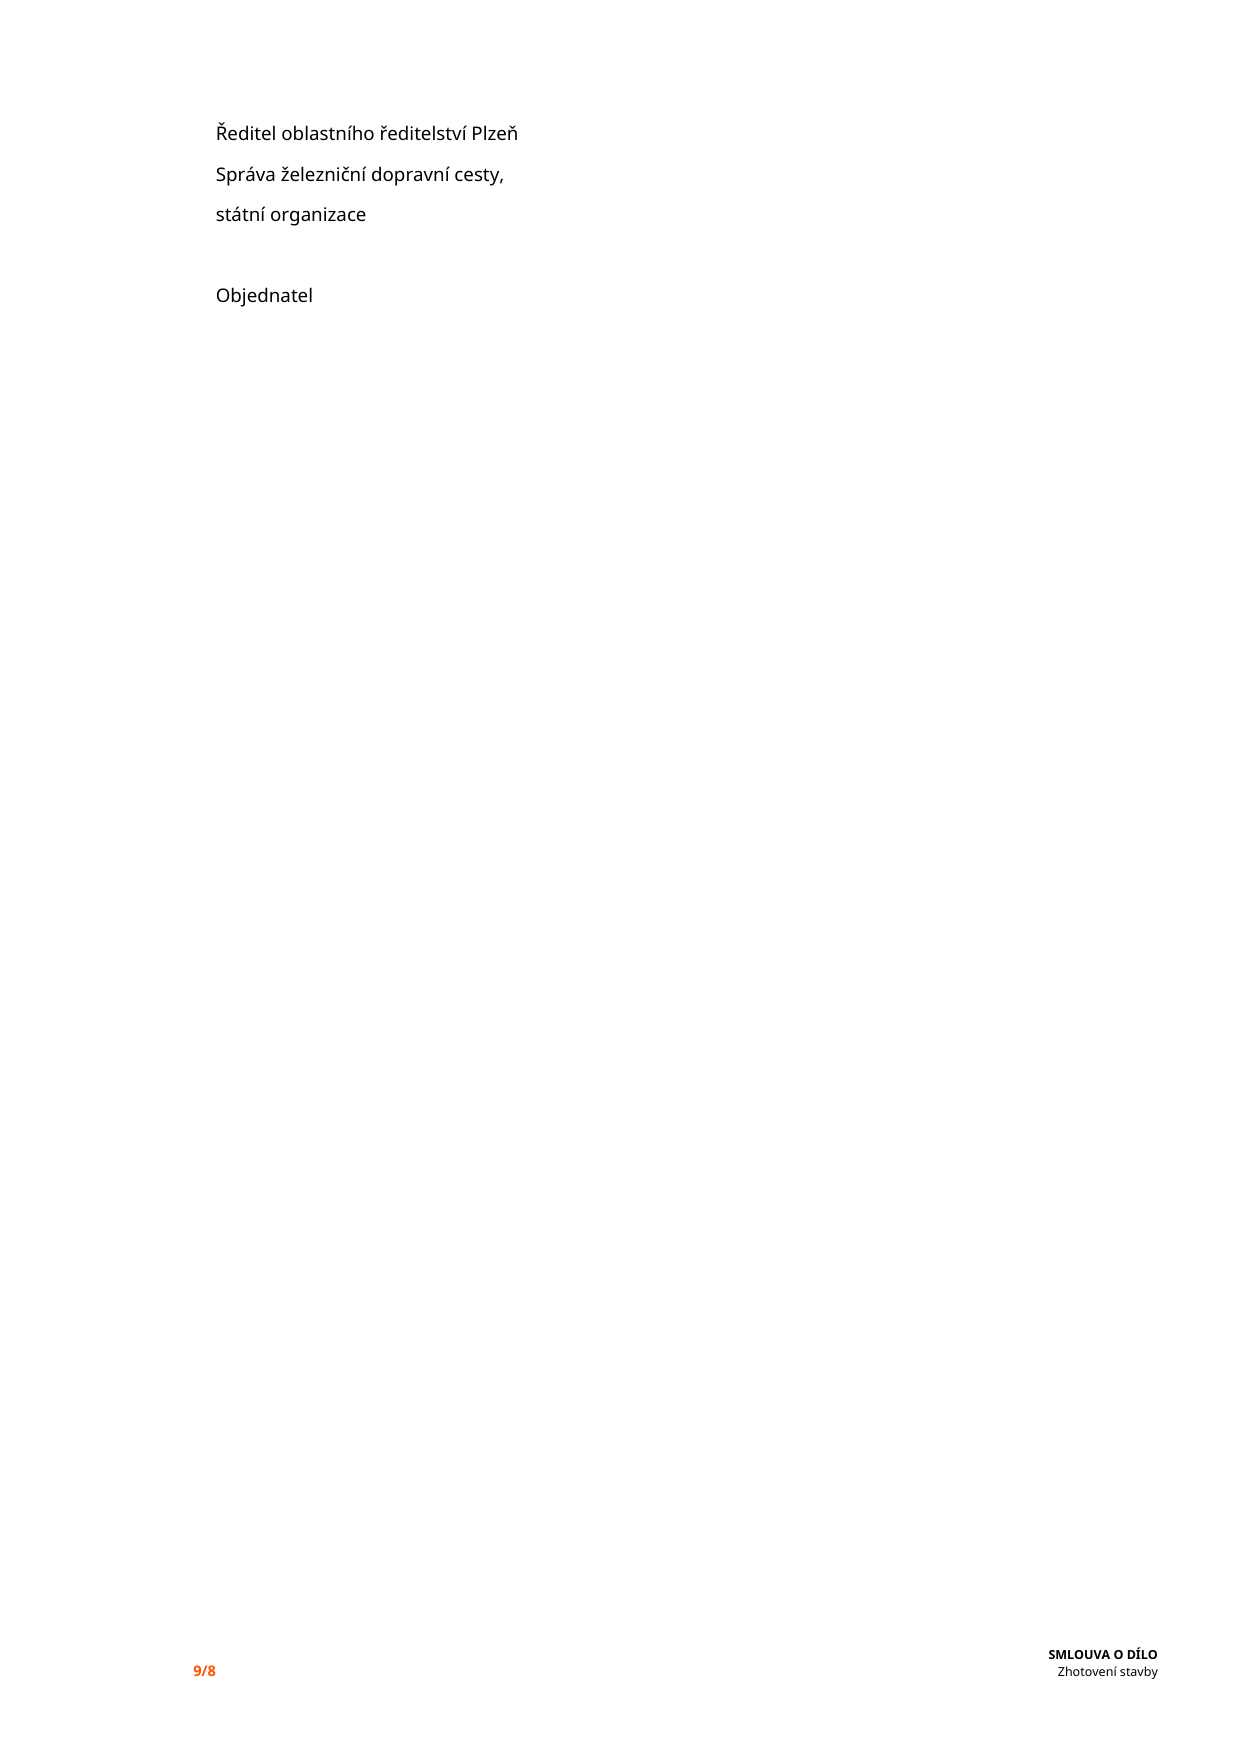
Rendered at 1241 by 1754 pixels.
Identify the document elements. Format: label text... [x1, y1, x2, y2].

text Ředitel oblastního ředitelství Plzeň [216, 121, 1122, 146]
text Správa železniční dopravní cesty, [216, 161, 1122, 187]
text státní organizace [216, 202, 1122, 227]
text Objednatel [216, 283, 1122, 308]
